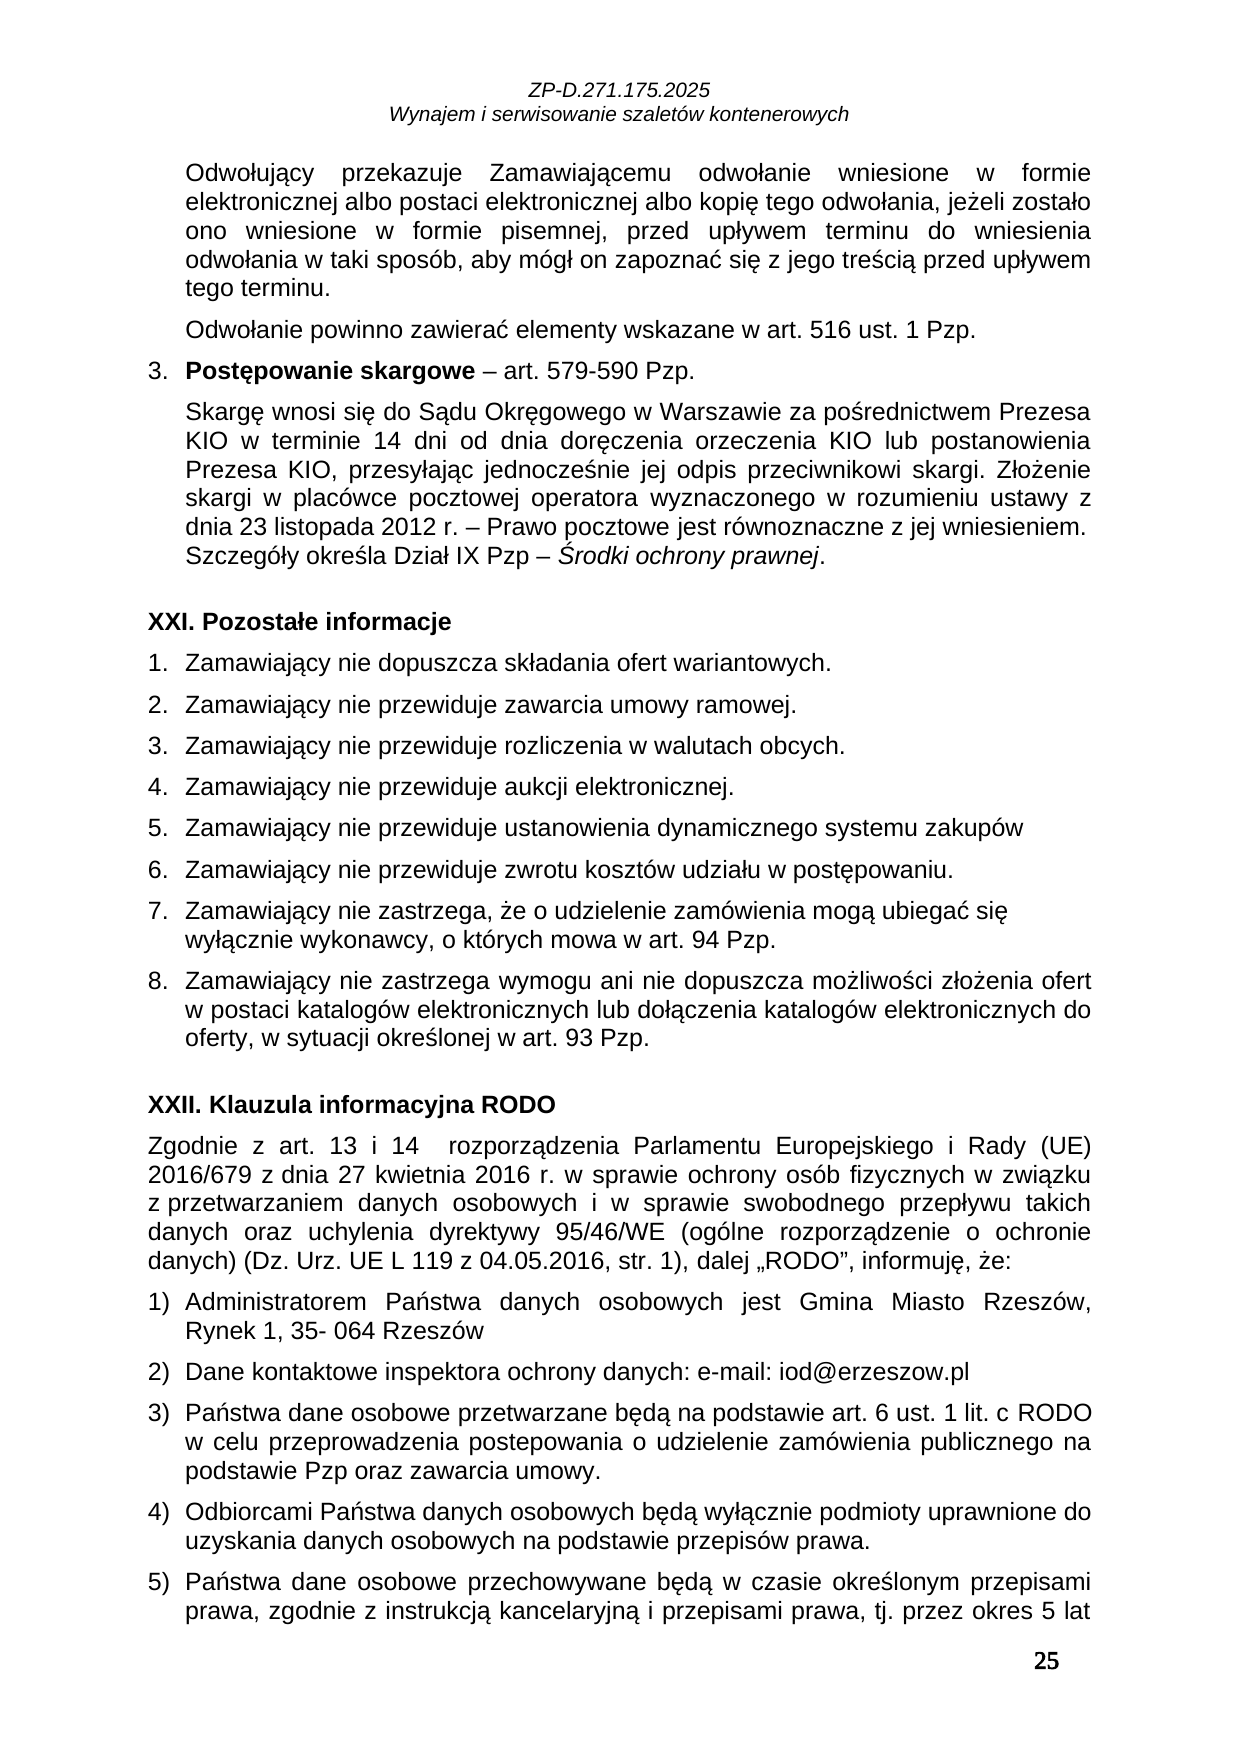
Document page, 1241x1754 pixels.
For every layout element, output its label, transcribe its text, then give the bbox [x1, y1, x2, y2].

text Skargę wnosi się do Sądu Okręgowego w Warszawie za pośrednictwem Prezesa KIO w terminie 14 dni od dnia doręczenia orzeczenia KIO lub postanowienia Prezesa KIO, przesyłając jednocześnie jej odpis przeciwnikowi skargi. Złożenie skargi w placówce pocztowej operatora wyznaczonego w rozumieniu ustawy z dnia 23 listopada 2012 r. – Prawo pocztowe jest równoznaczne z jej wniesieniem. [185, 397, 1092, 541]
list Zamawiający nie dopuszcza składania ofert wariantowych. [148, 648, 1092, 677]
list Zamawiający nie przewiduje aukcji elektronicznej. [148, 772, 1092, 801]
list Zamawiający nie przewiduje ustanowienia dynamicznego systemu zakupów [148, 813, 1092, 842]
text Odwołanie powinno zawierać elementy wskazane w art. 516 ust. 1 Pzp. [185, 314, 1092, 343]
list Postępowanie skargowe – art. 579-590 Pzp. [148, 356, 1092, 384]
text Odwołujący przekazuje Zamawiającemu odwołanie wniesione w formie elektronicznej albo postaci elektronicznej albo kopię tego odwołania, jeżeli zostało ono wniesione w formie pisemnej, przed upływem terminu do wniesienia odwołania w taki sposób, aby mógł on zapoznać się z jego treścią przed upływem tego terminu. [185, 158, 1092, 302]
list Zamawiający nie przewiduje zwrotu kosztów udziału w postępowaniu. [148, 854, 1092, 883]
list Dane kontaktowe inspektora ochrony danych: e-mail: iod@erzeszow.pl [148, 1357, 1092, 1386]
list Zamawiający nie przewiduje zawarcia umowy ramowej. [148, 689, 1092, 718]
list Odbiorcami Państwa danych osobowych będą wyłącznie podmioty uprawnione do uzyskania danych osobowych na podstawie przepisów prawa. [148, 1497, 1092, 1554]
list Państwa dane osobowe przetwarzane będą na podstawie art. 6 ust. 1 lit. c RODO w celu przeprowadzenia postepowania o udzielenie zamówienia publicznego na podstawie Pzp oraz zawarcia umowy. [148, 1398, 1092, 1484]
text Szczegóły określa Dział IX Pzp – Środki ochrony prawnej. [185, 541, 1092, 569]
text XXII. Klauzula informacyjna RODO [148, 1089, 1092, 1118]
list Zamawiający nie zastrzega wymogu ani nie dopuszcza możliwości złożenia ofert w postaci katalogów elektronicznych lub dołączenia katalogów elektronicznych do oferty, w sytuacji określonej w art. 93 Pzp. [148, 966, 1092, 1052]
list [148, 1567, 1092, 1624]
text Zgodnie z art. 13 i 14 rozporządzenia Parlamentu Europejskiego i Rady (UE) 2016/679 z dnia 27 kwietnia 2016 r. w sprawie ochrony osób fizycznych w związku z przetwarzaniem danych osobowych i w sprawie swobodnego przepływu takich danych oraz uchylenia dyrektywy 95/46/WE (ogólne rozporządzenie o ochronie danych) (Dz. Urz. UE L 119 z 04.05.2016, str. 1), dalej „RODO”, informuję, że: [148, 1131, 1092, 1274]
text XXI. Pozostałe informacje [148, 607, 1092, 636]
list Administratorem Państwa danych osobowych jest Gmina Miasto Rzeszów, Rynek 1, 35- 064 Rzeszów [148, 1287, 1092, 1344]
list Zamawiający nie przewiduje rozliczenia w walutach obcych. [148, 731, 1092, 759]
list Zamawiający nie zastrzega, że o udzielenie zamówienia mogą ubiegać się wyłącznie wykonawcy, o których mowa w art. 94 Pzp. [148, 896, 1092, 953]
